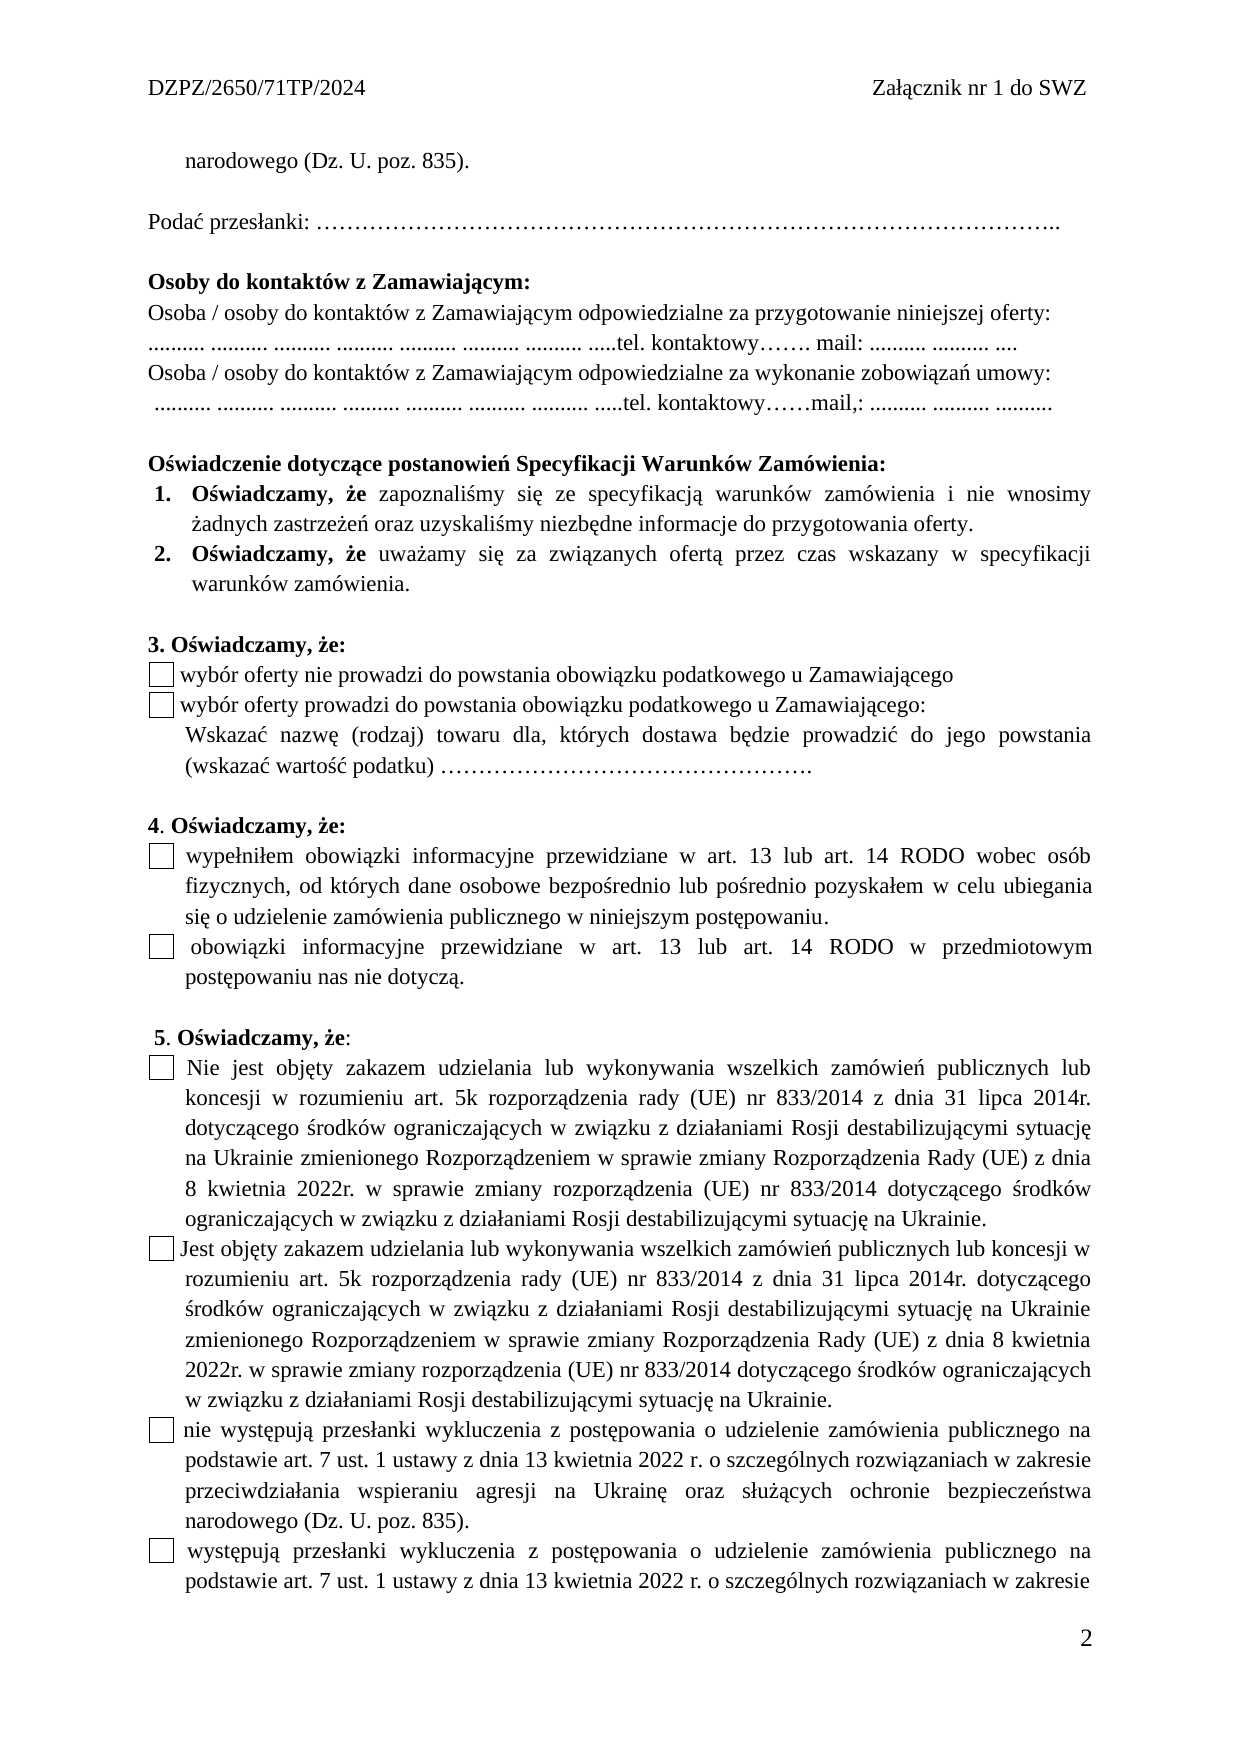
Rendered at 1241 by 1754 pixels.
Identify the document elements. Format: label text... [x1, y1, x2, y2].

list Oświadczamy, że uważamy się za związanych ofertą przez czas wskazany w specyfikacji warunków zamówienia. [154, 540, 1093, 597]
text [148, 148, 1093, 174]
text wybór oferty nie prowadzi do powstania obowiązku podatkowego u Zamawiającego [148, 661, 1093, 687]
text obowiązki informacyjne przewidziane w art. 13 lub art. 14 RODO w przedmiotowym postępowaniu nas nie dotyczą. [148, 933, 1093, 989]
text .......... .......... .......... .......... .......... .......... .......... .....tel. kontaktowy……mail,: .......... .......... .......... [154, 389, 1093, 416]
text Osoby do kontaktów z Zamawiającym: [148, 268, 1093, 295]
text Oświadczenie dotyczące postanowień Specyfikacji Warunków Zamówienia: [148, 450, 1093, 476]
text Nie jest objęty zakazem udzielania lub wykonywania wszelkich zamówień publicznych lub koncesji w rozumieniu art. 5k rozporządzenia rady (UE) nr 833/2014 z dnia 31 lipca 2014r. dotyczącego środków ograniczających w związku z działaniami Rosji destabilizującymi sytuację na Ukrainie zmienionego Rozporządzeniem w sprawie zmiany Rozporządzenia Rady (UE) z dnia 8 kwietnia 2022r. w sprawie zmiany rozporządzenia (UE) nr 833/2014 dotyczącego środków ograniczających w związku z działaniami Rosji destabilizującymi sytuację na Ukrainie. [148, 1054, 1093, 1231]
list Oświadczamy, że zapoznaliśmy się ze specyfikacją warunków zamówienia i nie wnosimy żadnych zastrzeżeń oraz uzyskaliśmy niezbędne informacje do przygotowania oferty. [154, 480, 1093, 536]
text Osoba / osoby do kontaktów z Zamawiającym odpowiedzialne za przygotowanie niniejszej oferty: [148, 299, 1093, 325]
text Jest objęty zakazem udzielania lub wykonywania wszelkich zamówień publicznych lub koncesji w rozumieniu art. 5k rozporządzenia rady (UE) nr 833/2014 z dnia 31 lipca 2014r. dotyczącego środków ograniczających w związku z działaniami Rosji destabilizującymi sytuację na Ukrainie zmienionego Rozporządzeniem w sprawie zmiany Rozporządzenia Rady (UE) z dnia 8 kwietnia 2022r. w sprawie zmiany rozporządzenia (UE) nr 833/2014 dotyczącego środków ograniczających w związku z działaniami Rosji destabilizującymi sytuację na Ukrainie. [148, 1235, 1093, 1412]
text .......... .......... .......... .......... .......... .......... .......... .....tel. kontaktowy……. mail: .......... .......... .... [148, 329, 1093, 355]
text wybór oferty prowadzi do powstania obowiązku podatkowego u Zamawiającego: [148, 691, 1093, 718]
text Osoba / osoby do kontaktów z Zamawiającym odpowiedzialne za wykonanie zobowiązań umowy: [148, 359, 1093, 385]
text Wskazać nazwę (rodzaj) towaru dla, których dostawa będzie prowadzić do jego powstania (wskazać wartość podatku) …………………………………………. [185, 722, 1093, 778]
text 5. Oświadczamy, że: [154, 1024, 1093, 1050]
text wypełniłem obowiązki informacyjne przewidziane w art. 13 lub art. 14 RODO wobec osób fizycznych, od których dane osobowe bezpośrednio lub pośrednio pozyskałem w celu ubiegania się o udzielenie zamówienia publicznego w niniejszym postępowaniu. [148, 842, 1093, 929]
text 3. Oświadczamy, że: [148, 631, 1093, 657]
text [148, 1537, 1093, 1594]
text nie występują przesłanki wykluczenia z postępowania o udzielenie zamówienia publicznego na podstawie art. 7 ust. 1 ustawy z dnia 13 kwietnia 2022 r. o szczególnych rozwiązaniach w zakresie przeciwdziałania wspieraniu agresji na Ukrainę oraz służących ochronie bezpieczeństwa narodowego (Dz. U. poz. 835). [148, 1416, 1093, 1533]
text 4. Oświadczamy, że: [148, 812, 1093, 838]
text Podać przesłanki: …………………………………………………………………………………….. [148, 208, 1093, 234]
